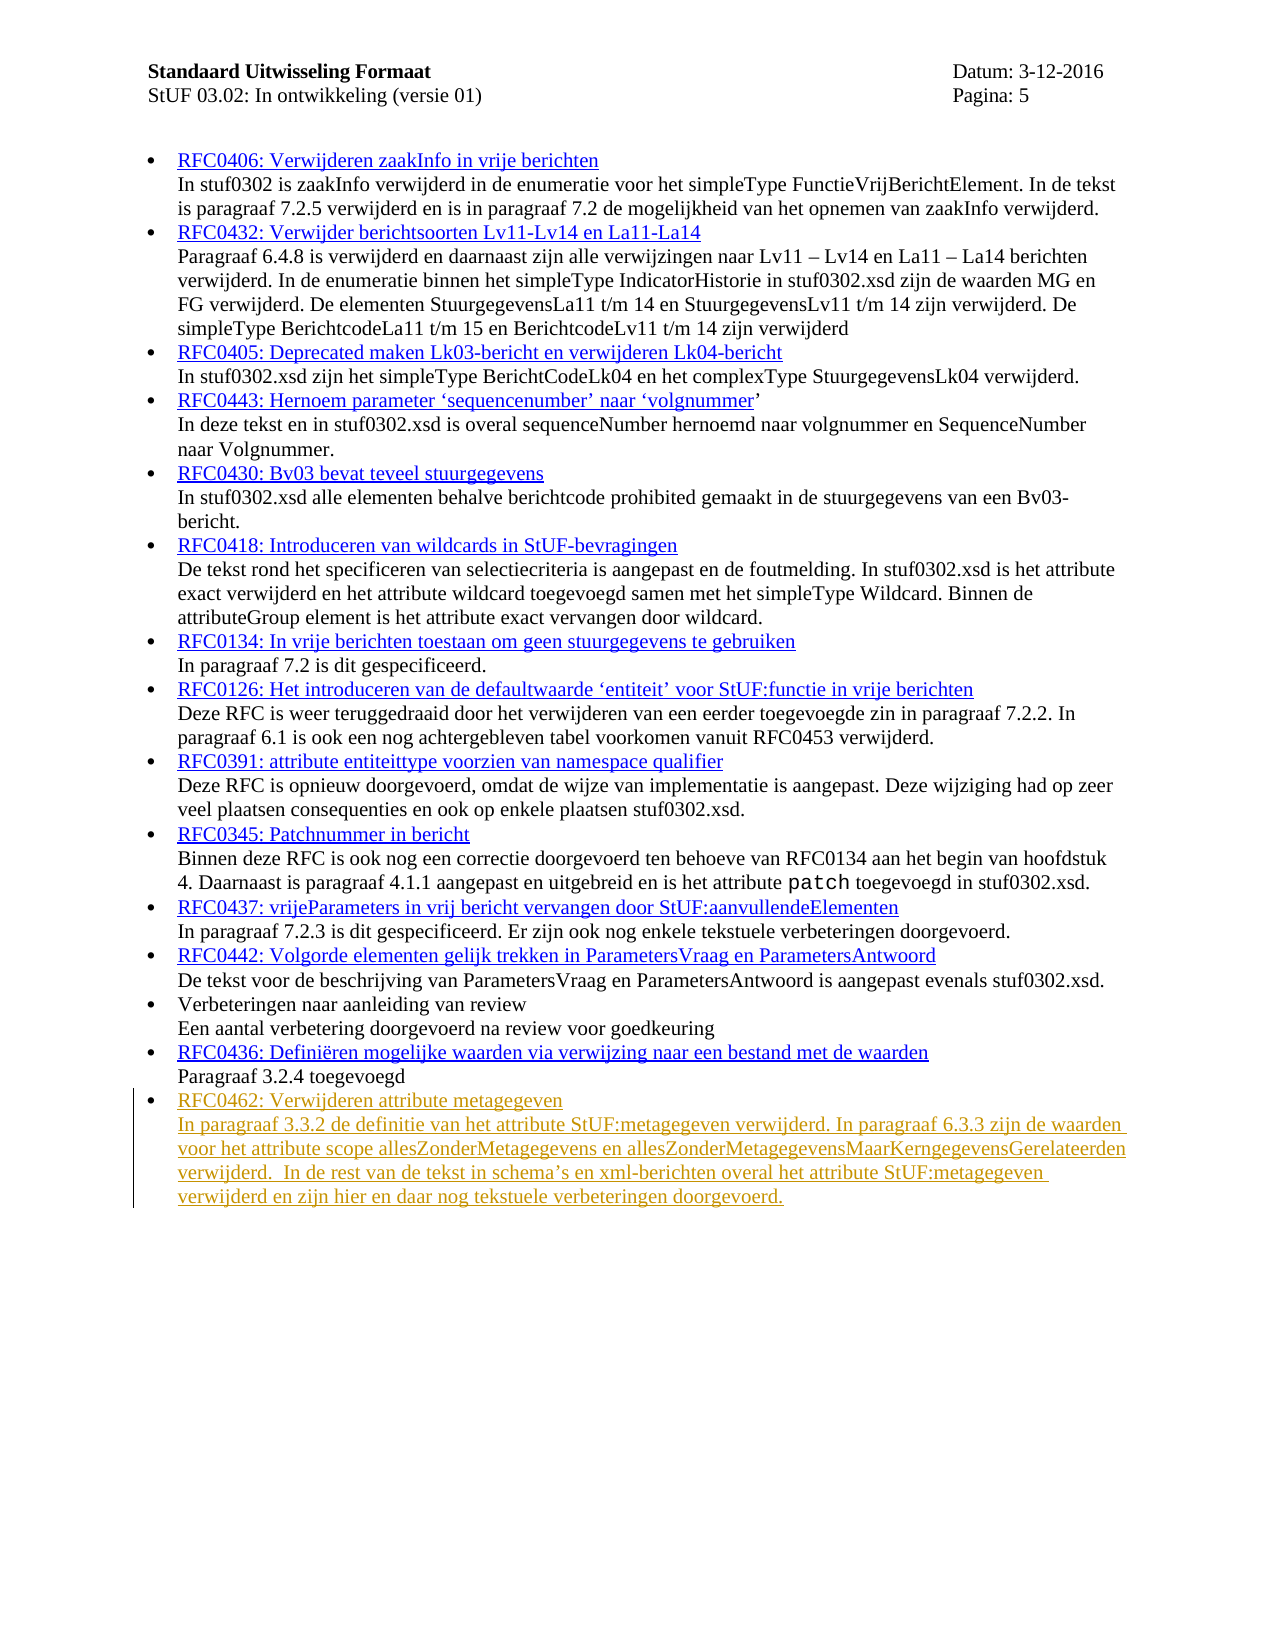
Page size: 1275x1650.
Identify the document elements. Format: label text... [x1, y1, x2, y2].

list RFC0345: Patchnummer in bericht Binnen deze RFC is ook nog een correctie doorgevoerd ten behoeve van RFC0134 aan het begin van hoofdstuk 4. Daarnaast is paragraaf 4.1.1 aangepast en uitgebreid en is het attribute patch toegevoegd in stuf0302.xsd. [148, 821, 1127, 895]
list RFC0406: Verwijderen zaakInfo in vrije berichten In stuf0302 is zaakInfo verwijderd in de enumeratie voor het simpleType FunctieVrijBerichtElement. In de tekst is paragraaf 7.2.5 verwijderd en is in paragraaf 7.2 de mogelijkheid van het opnemen van zaakInfo verwijderd. [148, 148, 1127, 220]
list RFC0437: vrijeParameters in vrij bericht vervangen door StUF:aanvullendeElementen In paragraaf 7.2.3 is dit gespecificeerd. Er zijn ook nog enkele tekstuele verbeteringen doorgevoerd. [148, 895, 1127, 943]
list RFC0443: Hernoem parameter ‘sequencenumber’ naar ‘volgnummer’ In deze tekst en in stuf0302.xsd is overal sequenceNumber hernoemd naar volgnummer en SequenceNumber naar Volgnummer. [148, 388, 1127, 461]
list De tekst rond het specificeren van selectiecriteria is aangepast en de foutmelding. In stuf0302.xsd is het attribute exact verwijderd en het attribute wildcard toegevoegd samen met het simpleType Wildcard. Binnen de attributeGroup element is het attribute exact vervangen door wildcard. [177, 557, 1127, 629]
list Verbeteringen naar aanleiding van review Een aantal verbetering doorgevoerd na review voor goedkeuring [148, 992, 1127, 1040]
list RFC0405: Deprecated maken Lk03-bericht en verwijderen Lk04-bericht In stuf0302.xsd zijn het simpleType BerichtCodeLk04 en het complexType StuurgegevensLk04 verwijderd. [148, 340, 1127, 388]
list RFC0418: Introduceren van wildcards in StUF-bevragingen [148, 533, 1127, 557]
list RFC0436: Definiëren mogelijke waarden via verwijzing naar een bestand met de waarden Paragraaf 3.2.4 toegevoegd [148, 1040, 1127, 1088]
list RFC0442: Volgorde elementen gelijk trekken in ParametersVraag en ParametersAntwoord De tekst voor de beschrijving van ParametersVraag en ParametersAntwoord is aangepast evenals stuf0302.xsd. [148, 943, 1127, 992]
list RFC0134: In vrije berichten toestaan om geen stuurgegevens te gebruiken In paragraaf 7.2 is dit gespecificeerd. [148, 629, 1127, 677]
list RFC0126: Het introduceren van de defaultwaarde ‘entiteit’ voor StUF:functie in vrije berichten Deze RFC is weer teruggedraaid door het verwijderen van een eerder toegevoegde zin in paragraaf 7.2.2. In paragraaf 6.1 is ook een nog achtergebleven tabel voorkomen vanuit RFC0453 verwijderd. [148, 677, 1127, 749]
list RFC0430: Bv03 bevat teveel stuurgegevens In stuf0302.xsd alle elementen behalve berichtcode prohibited gemaakt in de stuurgegevens van een Bv03-bericht. [148, 461, 1127, 533]
list RFC0391: attribute entiteittype voorzien van namespace qualifier Deze RFC is opnieuw doorgevoerd, omdat de wijze van implementatie is aangepast. Deze wijziging had op zeer veel plaatsen consequenties en ook op enkele plaatsen stuf0302.xsd. [148, 749, 1127, 821]
list RFC0432: Verwijder berichtsoorten Lv11-Lv14 en La11-La14 Paragraaf 6.4.8 is verwijderd en daarnaast zijn alle verwijzingen naar Lv11 – Lv14 en La11 – La14 berichten verwijderd. In de enumeratie binnen het simpleType IndicatorHistorie in stuf0302.xsd zijn de waarden MG en FG verwijderd. De elementen StuurgegevensLa11 t/m 14 en StuurgegevensLv11 t/m 14 zijn verwijderd. De simpleType BerichtcodeLa11 t/m 15 en BerichtcodeLv11 t/m 14 zijn verwijderd [148, 220, 1127, 340]
